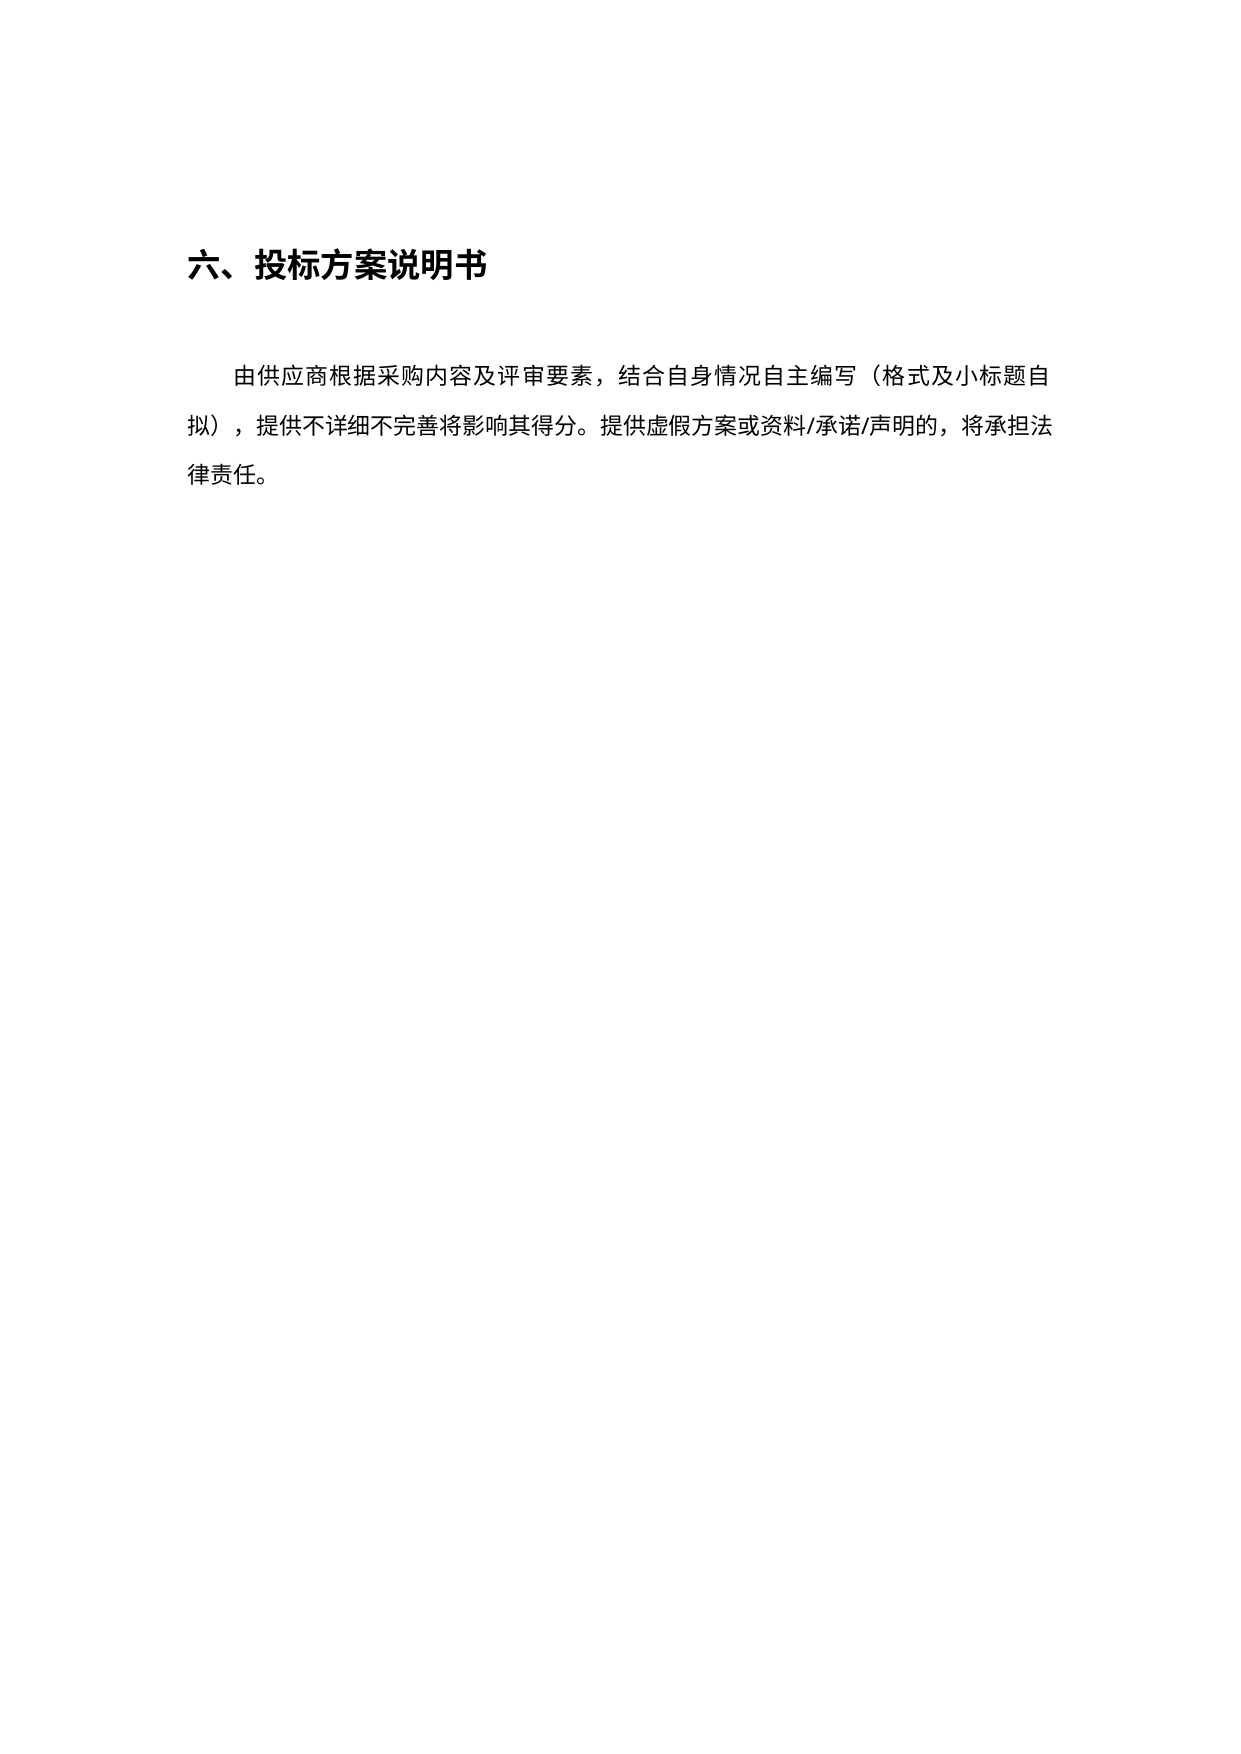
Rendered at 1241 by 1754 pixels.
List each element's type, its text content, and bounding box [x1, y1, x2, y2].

text 由供应商根据采购内容及评审要素，结合自身情况自主编写（格式及小标题自拟），提供不详细不完善将影响其得分。提供虚假方案或资料/承诺/声明的，将承担法律责任。 [187, 358, 1053, 491]
text 六、投标方案说明书 [187, 238, 1053, 287]
